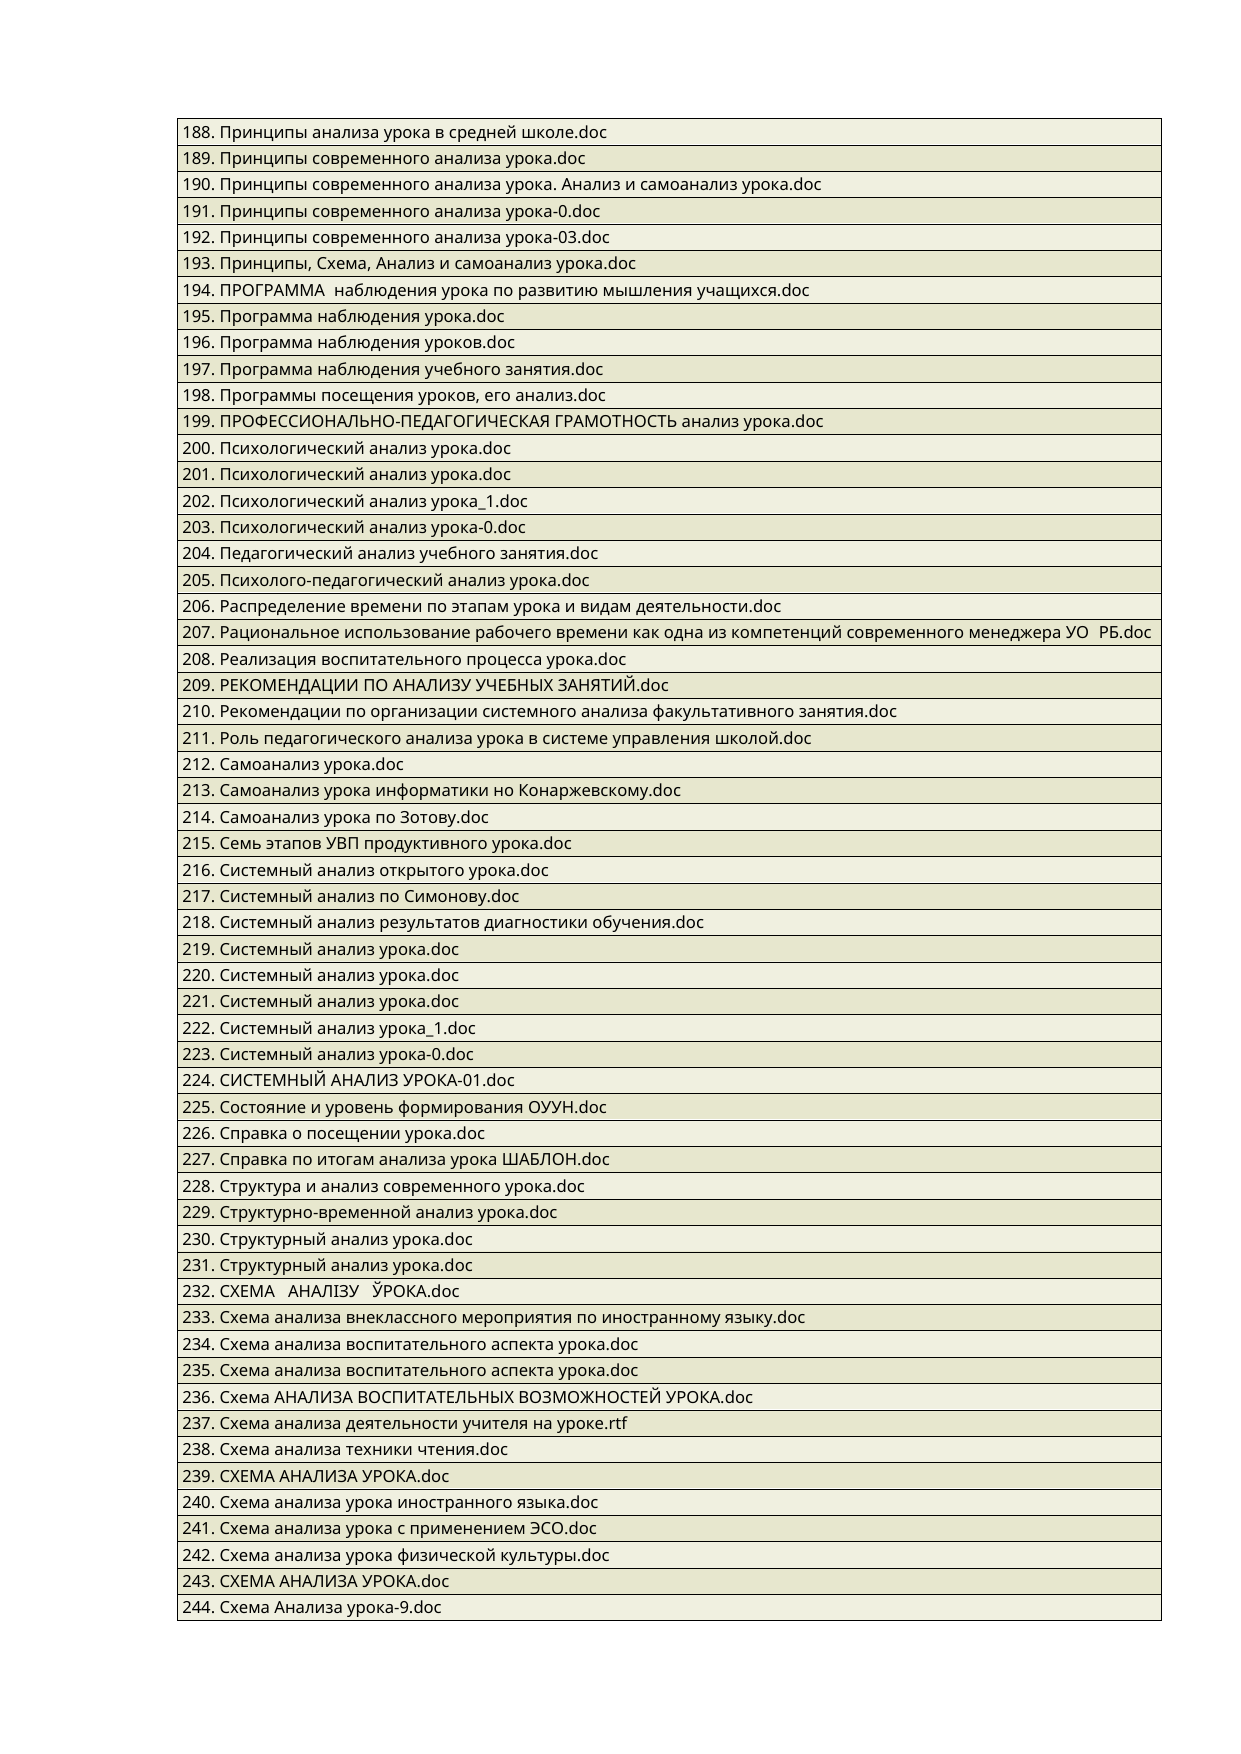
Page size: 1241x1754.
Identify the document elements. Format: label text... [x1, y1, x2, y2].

table_cell 199. ПРОФЕССИОНАЛЬНО-ПЕДАГОГИЧЕСКАЯ ГРАМОТНОСТЬ анализ урока.doc [178, 409, 1161, 434]
table_cell 202. Психологический анализ урока_1.doc [178, 488, 1161, 513]
table_cell 196. Программа наблюдения уроков.doc [178, 330, 1161, 355]
table_cell 216. Системный анализ открытого урока.doc [178, 857, 1161, 882]
table_cell 195. Программа наблюдения урока.doc [178, 304, 1161, 329]
table_cell 243. СХЕМА АНАЛИЗА УРОКА.doc [178, 1569, 1161, 1594]
table_cell 223. Системный анализ урока-0.doc [178, 1042, 1161, 1067]
table_cell 225. Состояние и уровень формирования ОУУН.doc [178, 1094, 1161, 1119]
table_cell 220. Системный анализ урока.doc [178, 963, 1161, 988]
table_cell 218. Системный анализ результатов диагностики обучения.doc [178, 910, 1161, 935]
table_cell 209. РЕКОМЕНДАЦИИ ПО АНАЛИЗУ УЧЕБНЫХ ЗАНЯТИЙ.doc [178, 673, 1161, 698]
table_cell 239. СХЕМА АНАЛИЗА УРОКА.doc [178, 1463, 1161, 1488]
table_cell 228. Структура и анализ современного урока.doc [178, 1173, 1161, 1199]
table_cell 233. Схема анализа внеклассного мероприятия по иностранному языку.doc [178, 1305, 1161, 1330]
table_cell 191. Принципы современного анализа урока-0.doc [178, 198, 1161, 223]
table_cell 231. Структурный анализ урока.doc [178, 1253, 1161, 1278]
table_cell 222. Системный анализ урока_1.doc [178, 1015, 1161, 1041]
table_cell 210. Рекомендации по организации системного анализа факультативного занятия.doc [178, 699, 1161, 724]
table_cell 208. Реализация воспитательного процесса урока.doc [178, 646, 1161, 672]
table_cell 234. Схема анализа воспитательного аспекта урока.doc [178, 1331, 1161, 1357]
table_cell 192. Принципы современного анализа урока-03.doc [178, 225, 1161, 250]
table_cell 206. Распределение времени по этапам урока и видам деятельности.doc [178, 594, 1161, 619]
table_cell 212. Самоанализ урока.doc [178, 752, 1161, 777]
table_cell 188. Принципы анализа урока в средней школе.doc [178, 119, 1161, 144]
table_cell 238. Схема анализа техники чтения.doc [178, 1437, 1161, 1462]
table_cell 214. Самоанализ урока по Зотову.doc [178, 804, 1161, 830]
table_cell 227. Справка по итогам анализа урока ШАБЛОН.doc [178, 1147, 1161, 1172]
table_cell 201. Психологический анализ урока.doc [178, 462, 1161, 487]
table_cell 242. Схема анализа урока физической культуры.doc [178, 1542, 1161, 1568]
table_cell 203. Психологический анализ урока-0.doc [178, 515, 1161, 540]
table_cell 221. Системный анализ урока.doc [178, 989, 1161, 1014]
table_cell 213. Самоанализ урока информатики но Конаржевскому.doc [178, 778, 1161, 803]
table_cell 194. ПРОГРАММА наблюдения урока по развитию мышления учащихся.doc [178, 277, 1161, 303]
table_cell 189. Принципы современного анализа урока.doc [178, 146, 1161, 171]
table_cell 235. Схема анализа воспитательного аспекта урока.doc [178, 1358, 1161, 1383]
table_cell 198. Программы посещения уроков, его анализ.doc [178, 383, 1161, 408]
table_cell 193. Принципы, Схема, Анализ и самоанализ урока.doc [178, 251, 1161, 276]
table_cell 237. Схема анализа деятельности учителя на уроке.rtf [178, 1411, 1161, 1436]
table_cell 215. Семь этапов УВП продуктивного урока.doc [178, 831, 1161, 856]
table_cell 230. Структурный анализ урока.doc [178, 1226, 1161, 1251]
table_cell 207. Рациональное использование рабочего времени как одна из компетенций современного менеджера УО РБ.doc [178, 620, 1161, 645]
table_cell 211. Роль педагогического анализа урока в системе управления школой.doc [178, 725, 1161, 751]
table_cell 197. Программа наблюдения учебного занятия.doc [178, 356, 1161, 382]
table_cell 232. СХЕМА АНАЛІЗУ ЎРОКА.doc [178, 1279, 1161, 1304]
table_cell 205. Психолого-педагогический анализ урока.doc [178, 567, 1161, 592]
table_cell 229. Структурно-временной анализ урока.doc [178, 1200, 1161, 1225]
table_cell 190. Принципы современного анализа урока. Анализ и самоанализ урока.doc [178, 172, 1161, 197]
table_cell 244. Схема Анализа урока-9.doc [178, 1595, 1161, 1620]
table_cell 226. Справка о посещении урока.doc [178, 1121, 1161, 1146]
table_cell 219. Системный анализ урока.doc [178, 936, 1161, 961]
table_cell 200. Психологический анализ урока.doc [178, 435, 1161, 461]
table_cell 240. Схема анализа урока иностранного языка.doc [178, 1490, 1161, 1515]
table_cell 217. Системный анализ по Симонову.doc [178, 884, 1161, 909]
table_cell 241. Схема анализа урока с применением ЭСО.doc [178, 1516, 1161, 1541]
table_cell 224. СИСТЕМНЫЙ АНАЛИЗ УРОКА-01.doc [178, 1068, 1161, 1093]
table_cell 236. Схема АНАЛИЗА ВОСПИТАТЕЛЬНЫХ ВОЗМОЖНОСТЕЙ УРОКА.doc [178, 1384, 1161, 1409]
table_cell 204. Педагогический анализ учебного занятия.doc [178, 541, 1161, 566]
